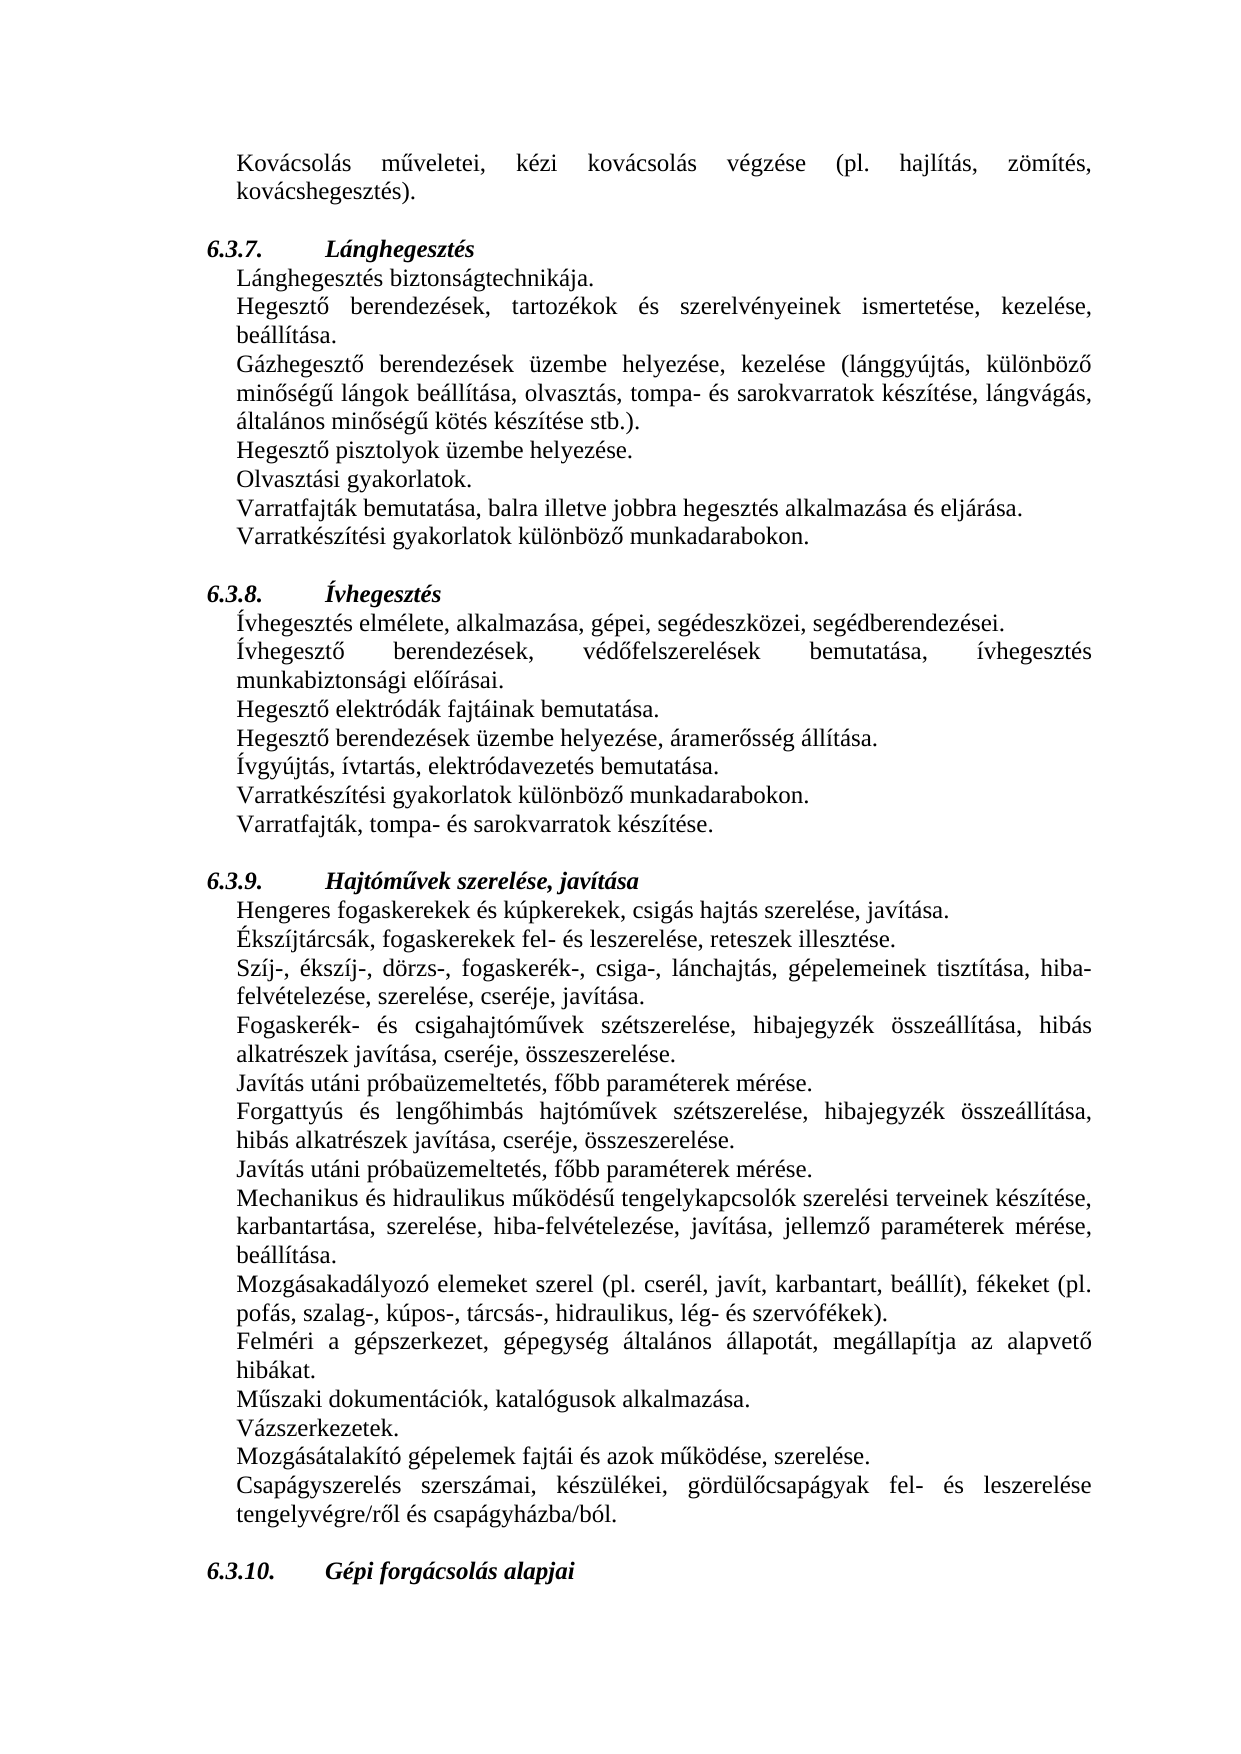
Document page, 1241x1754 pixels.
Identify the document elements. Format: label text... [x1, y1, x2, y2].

text Ívhegesztő berendezések, védőfelszerelések bemutatása, ívhegesztés munkabiztonsági előírásai. [236, 636, 1093, 694]
list Lánghegesztés [207, 234, 1093, 263]
text Olvasztási gyakorlatok. [236, 464, 1093, 493]
text Hegesztő berendezések, tartozékok és szerelvényeinek ismertetése, kezelése, beállítása. [236, 291, 1093, 349]
text Kovácsolás műveletei, kézi kovácsolás végzése (pl. hajlítás, zömítés, kovácshegesztés). [236, 148, 1093, 205]
text Vázszerkezetek. [236, 1413, 1093, 1441]
text Hegesztő elektródák fajtáinak bemutatása. [236, 694, 1093, 723]
text Ékszíjtárcsák, fogaskerekek fel- és leszerelése, reteszek illesztése. [236, 924, 1093, 953]
text Felméri a gépszerkezet, gépegység általános állapotát, megállapítja az alapvető hibákat. [236, 1326, 1093, 1384]
text Mozgásakadályozó elemeket szerel (pl. cserél, javít, karbantart, beállít), fékeket (pl. pofás, szalag-, kúpos-, tárcsás-, hidraulikus, lég- és szervófékek). [236, 1269, 1093, 1326]
text Szíj-, ékszíj-, dörzs-, fogaskerék-, csiga-, lánchajtás, gépelemeinek tisztítása, hiba-felvételezése, szerelése, cseréje, javítása. [236, 953, 1093, 1010]
text Varratkészítési gyakorlatok különböző munkadarabokon. [236, 780, 1093, 809]
text Varratfajták, tompa- és sarokvarratok készítése. [236, 809, 1093, 838]
text Mechanikus és hidraulikus működésű tengelykapcsolók szerelési terveinek készítése, karbantartása, szerelése, hiba-felvételezése, javítása, jellemző paraméterek mérése, beállítása. [236, 1183, 1093, 1269]
list Ívhegesztés [207, 579, 1093, 608]
text Csapágyszerelés szerszámai, készülékei, gördülőcsapágyak fel- és leszerelése tengelyvégre/ről és csapágyházba/ból. [236, 1470, 1093, 1528]
text Műszaki dokumentációk, katalógusok alkalmazása. [236, 1384, 1093, 1413]
text Hengeres fogaskerekek és kúpkerekek, csigás hajtás szerelése, javítása. [236, 895, 1093, 924]
text Lánghegesztés biztonságtechnikája. [236, 263, 1093, 291]
text Varratkészítési gyakorlatok különböző munkadarabokon. [236, 521, 1093, 550]
text Hegesztő berendezések üzembe helyezése, áramerősség állítása. [236, 723, 1093, 751]
list Hajtóművek szerelése, javítása [207, 866, 1093, 895]
text Ívhegesztés elmélete, alkalmazása, gépei, segédeszközei, segédberendezései. [236, 608, 1093, 636]
text Hegesztő pisztolyok üzembe helyezése. [236, 435, 1093, 464]
text Forgattyús és lengőhimbás hajtóművek szétszerelése, hibajegyzék összeállítása, hibás alkatrészek javítása, cseréje, összeszerelése. [236, 1096, 1093, 1154]
list Gépi forgácsolás alapjai [207, 1556, 1093, 1585]
text Varratfajták bemutatása, balra illetve jobbra hegesztés alkalmazása és eljárása. [236, 493, 1093, 521]
text Javítás utáni próbaüzemeltetés, főbb paraméterek mérése. [236, 1154, 1093, 1183]
text Ívgyújtás, ívtartás, elektródavezetés bemutatása. [236, 751, 1093, 780]
text Mozgásátalakító gépelemek fajtái és azok működése, szerelése. [236, 1441, 1093, 1470]
text Fogaskerék- és csigahajtóművek szétszerelése, hibajegyzék összeállítása, hibás alkatrészek javítása, cseréje, összeszerelése. [236, 1010, 1093, 1068]
text Javítás utáni próbaüzemeltetés, főbb paraméterek mérése. [236, 1068, 1093, 1096]
text Gázhegesztő berendezések üzembe helyezése, kezelése (lánggyújtás, különböző minőségű lángok beállítása, olvasztás, tompa- és sarokvarratok készítése, lángvágás, általános minőségű kötés készítése stb.). [236, 349, 1093, 435]
